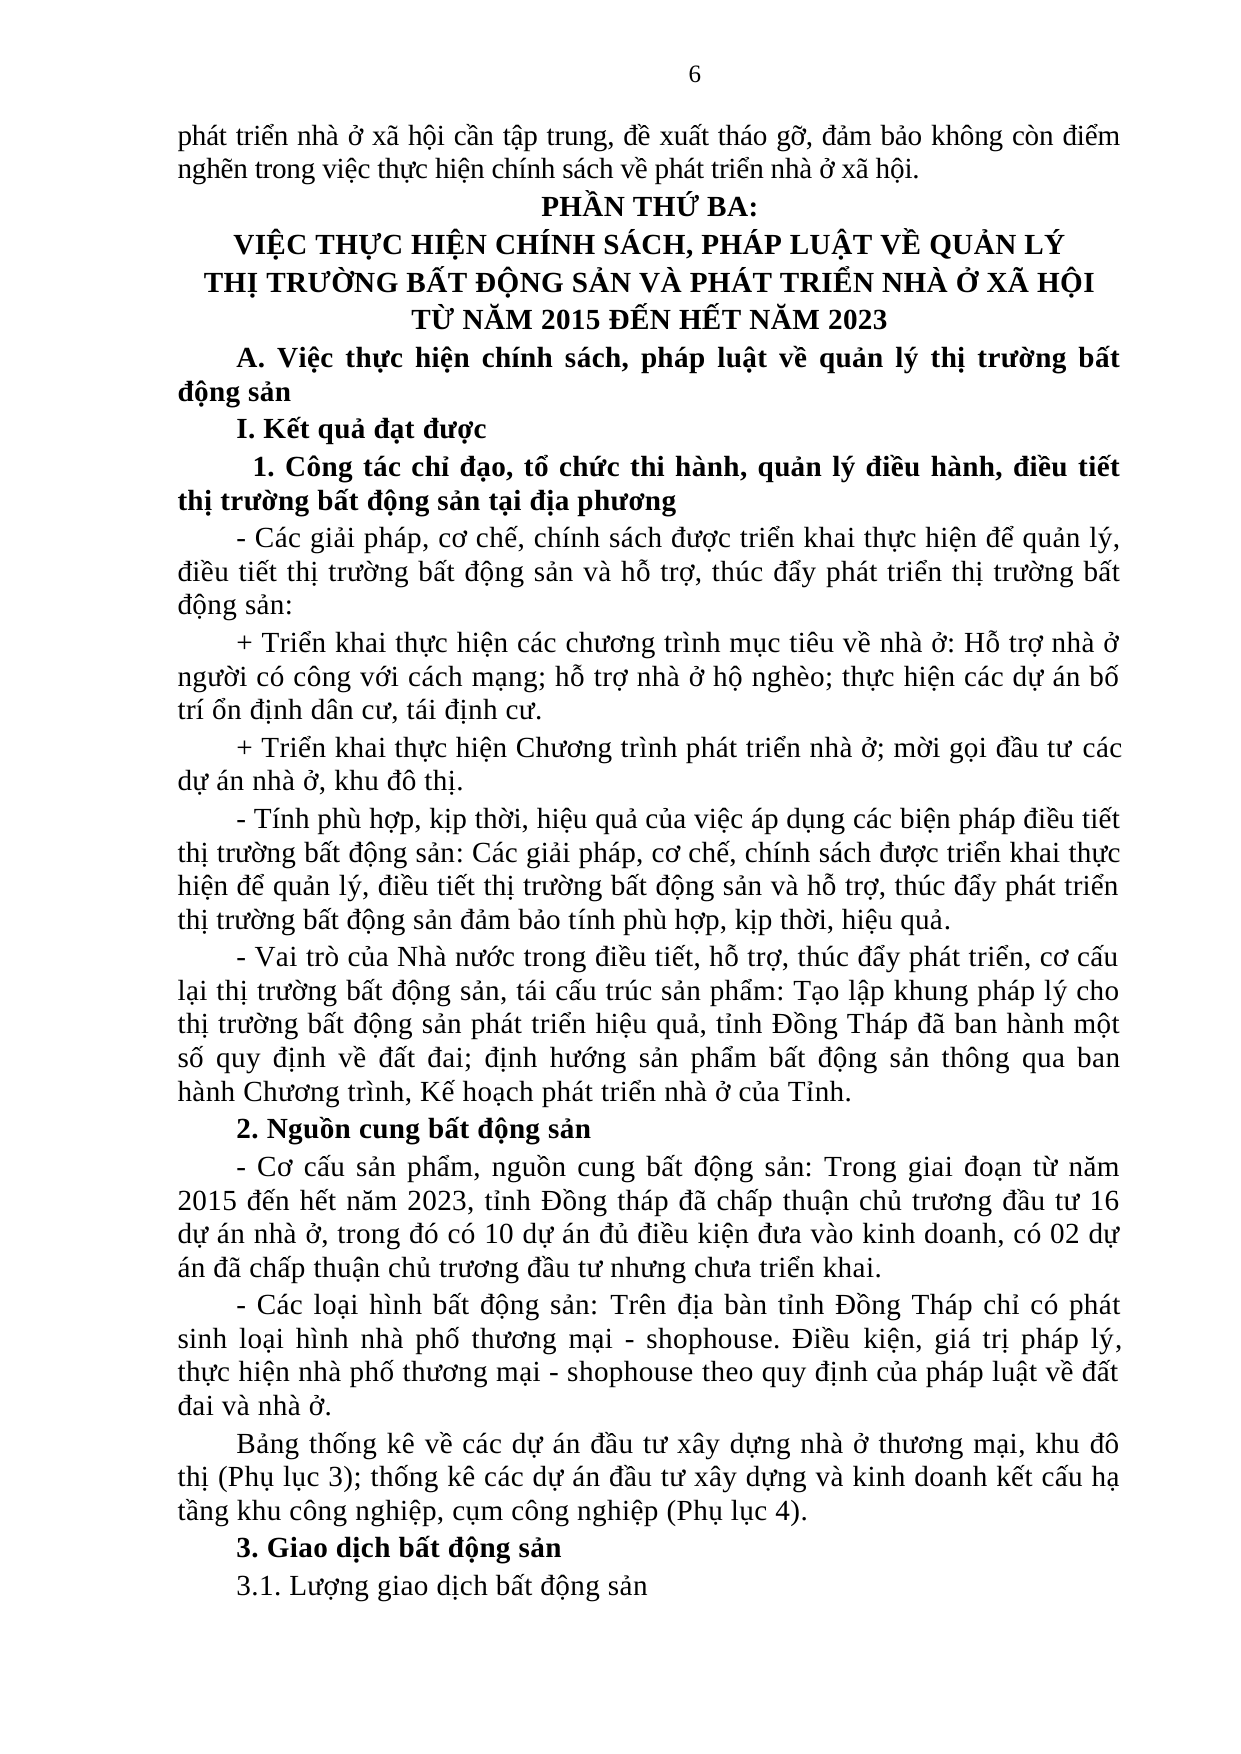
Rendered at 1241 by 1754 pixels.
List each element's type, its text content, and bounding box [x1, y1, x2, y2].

text + Triển khai thực hiện Chương trình phát triển nhà ở; mời gọi đầu tư các dự án nhà ở, khu đô thị. [177, 730, 1122, 797]
text 3. Giao dịch bất động sản [177, 1531, 1122, 1564]
text VIỆC THỰC HIỆN CHÍNH SÁCH, PHÁP LUẬT VỀ QUẢN LÝ [177, 227, 1122, 261]
text A. Việc thực hiện chính sách, pháp luật về quản lý thị trường bất động sản [177, 340, 1122, 407]
text 2. Nguồn cung bất động sản [177, 1111, 1122, 1145]
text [177, 118, 1122, 185]
text - Các giải pháp, cơ chế, chính sách được triển khai thực hiện để quản lý, điều tiết thị trường bất động sản và hỗ trợ, thúc đẩy phát triển thị trường bất động sản: [177, 520, 1122, 621]
text - Các loại hình bất động sản: Trên địa bàn tỉnh Đồng Tháp chỉ có phát sinh loại hình nhà phố thương mại - shophouse. Điều kiện, giá trị pháp lý, thực hiện nhà phố thương mại - shophouse theo quy định của pháp luật về đất đai và nhà ở. [177, 1287, 1122, 1422]
text TỪ NĂM 2015 ĐẾN HẾT NĂM 2023 [177, 302, 1122, 336]
text - Vai trò của Nhà nước trong điều tiết, hỗ trợ, thúc đẩy phát triển, cơ cấu lại thị trường bất động sản, tái cấu trúc sản phẩm: Tạo lập khung pháp lý cho thị trường bất động sản phát triển hiệu quả, tỉnh Đồng Tháp đã ban hành một số quy định về đất đai; định hướng sản phẩm bất động sản thông qua ban hành Chương trình, Kế hoạch phát triển nhà ở của Tỉnh. [177, 939, 1122, 1107]
text + Triển khai thực hiện các chương trình mục tiêu về nhà ở: Hỗ trợ nhà ở người có công với cách mạng; hỗ trợ nhà ở hộ nghèo; thực hiện các dự án bố trí ổn định dân cư, tái định cư. [177, 625, 1122, 726]
text - Tính phù hợp, kịp thời, hiệu quả của việc áp dụng các biện pháp điều tiết thị trường bất động sản: Các giải pháp, cơ chế, chính sách được triển khai thực hiện để quản lý, điều tiết thị trường bất động sản và hỗ trợ, thúc đẩy phát triển thị trường bất động sản đảm bảo tính phù hợp, kịp thời, hiệu quả. [177, 801, 1122, 935]
text 1. Công tác chỉ đạo, tổ chức thi hành, quản lý điều hành, điều tiết thị trường bất động sản tại địa phương [177, 449, 1122, 516]
text - Cơ cấu sản phẩm, nguồn cung bất động sản: Trong giai đoạn từ năm 2015 đến hết năm 2023, tỉnh Đồng tháp đã chấp thuận chủ trương đầu tư 16 dự án nhà ở, trong đó có 10 dự án đủ điều kiện đưa vào kinh doanh, có 02 dự án đã chấp thuận chủ trương đầu tư nhưng chưa triển khai. [177, 1149, 1122, 1283]
text 3.1. Lượng giao dịch bất động sản [177, 1568, 1122, 1602]
text THỊ TRƯỜNG BẤT ĐỘNG SẢN VÀ PHÁT TRIỂN NHÀ Ở XÃ HỘI [177, 265, 1122, 298]
text PHẦN THỨ BA: [177, 189, 1122, 223]
text Bảng thống kê về các dự án đầu tư xây dựng nhà ở thương mại, khu đô thị (Phụ lục 3); thống kê các dự án đầu tư xây dựng và kinh doanh kết cấu hạ tầng khu công nghiệp, cụm công nghiệp (Phụ lục 4). [177, 1426, 1122, 1526]
text I. Kết quả đạt được [177, 411, 1122, 445]
